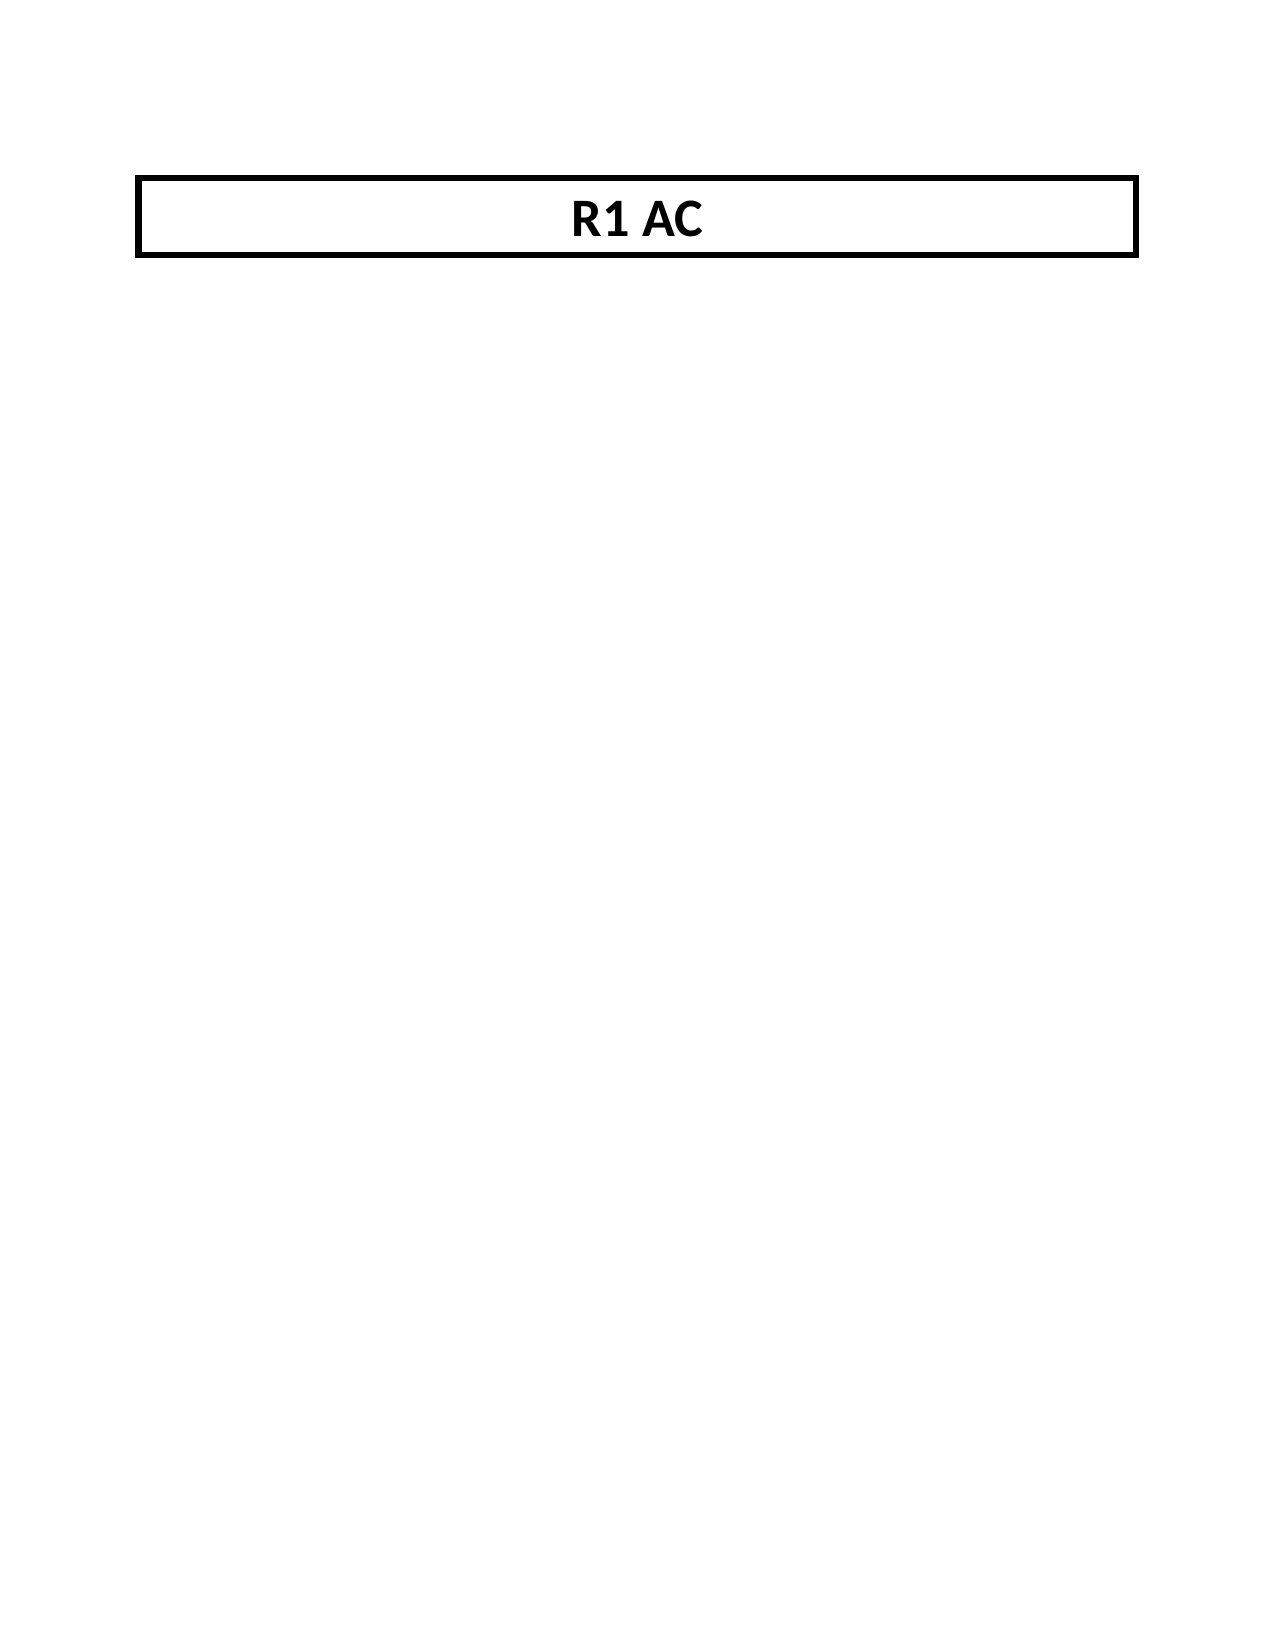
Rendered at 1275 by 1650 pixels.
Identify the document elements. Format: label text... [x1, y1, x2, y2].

subtitle R1 AC [142, 181, 1133, 252]
